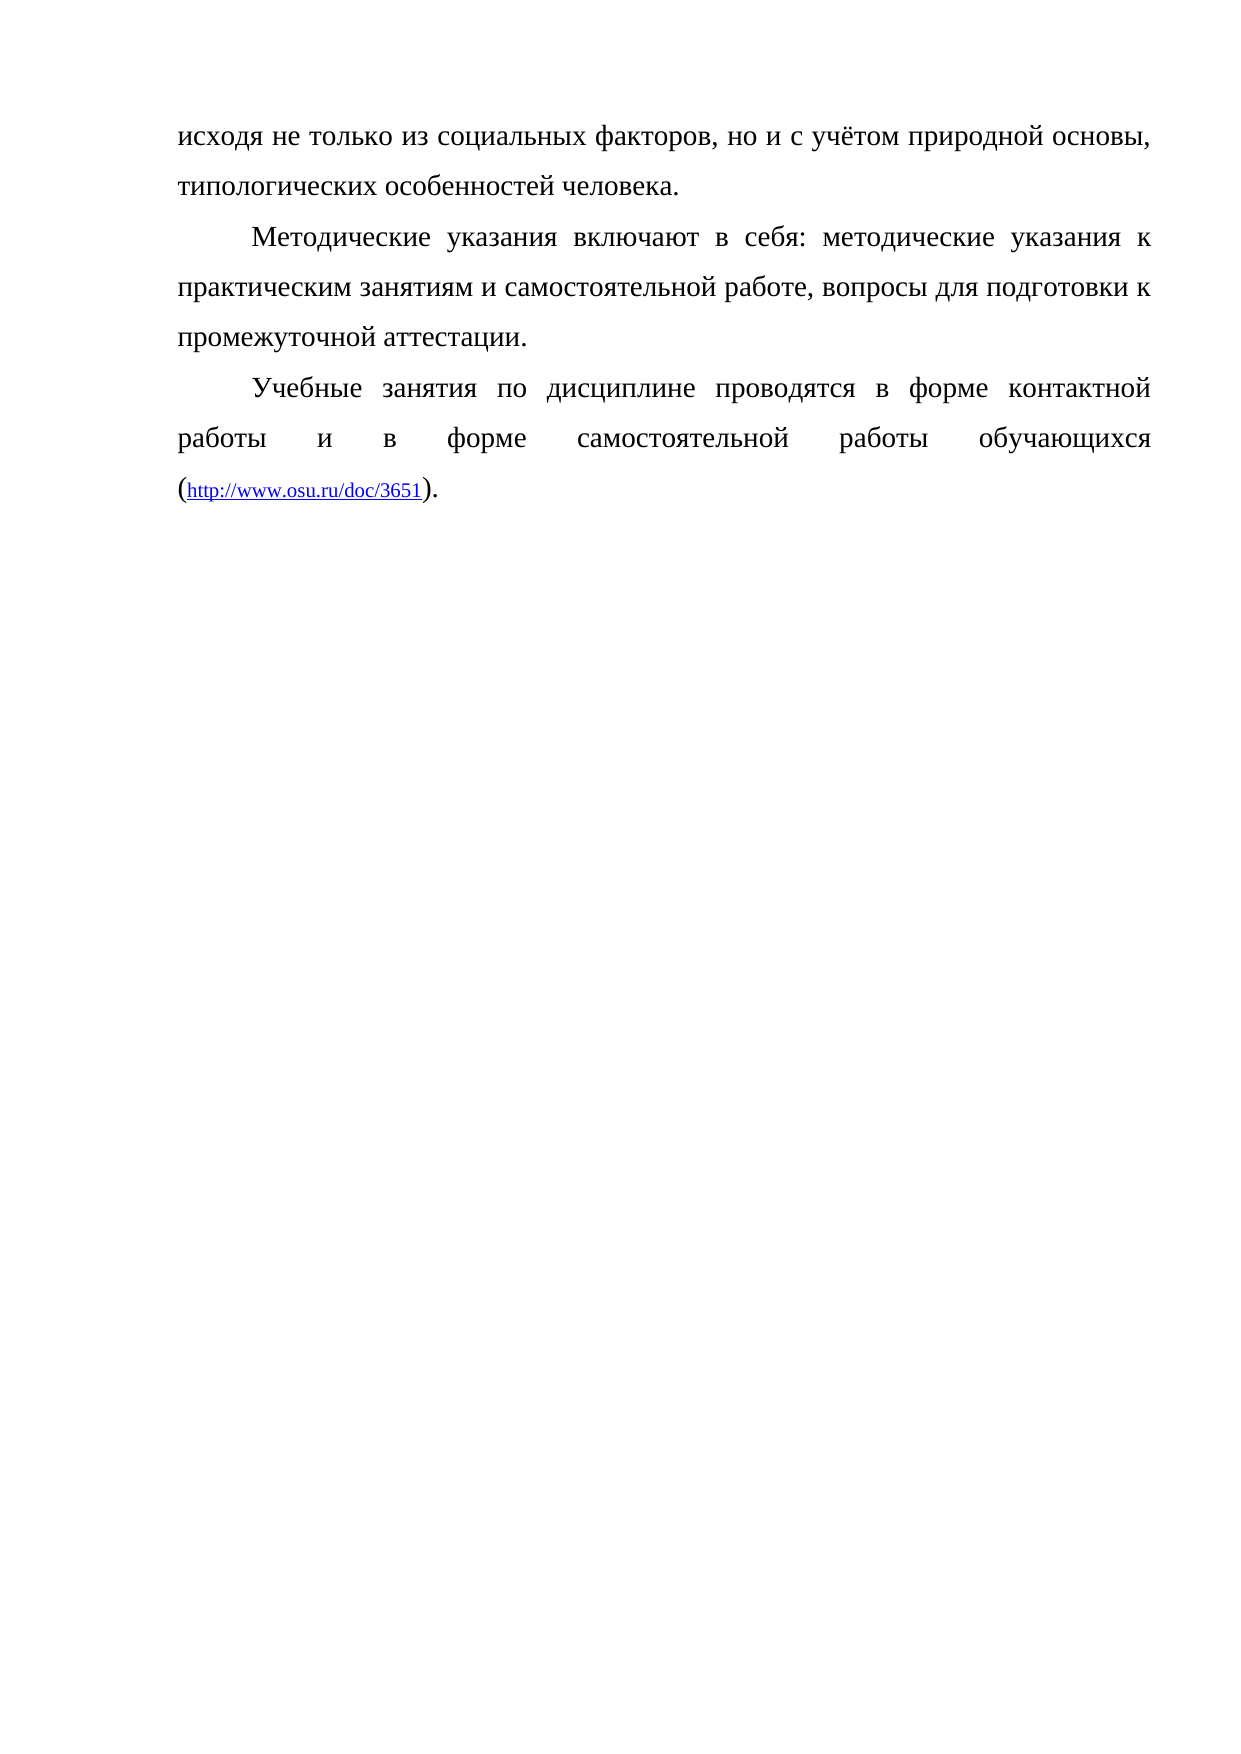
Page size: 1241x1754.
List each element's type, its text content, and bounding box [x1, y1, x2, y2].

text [177, 118, 1152, 202]
text Учебные занятия по дисциплине проводятся в форме контактной работы и в форме самостоятельной работы обучающихся (http://www.osu.ru/doc/3651). [177, 370, 1152, 420]
text Учебные занятия по дисциплине проводятся в форме контактной работы и в форме самостоятельной работы обучающихся (http://www.osu.ru/doc/3651). [177, 453, 1152, 504]
text Методические указания включают в себя: методические указания к практическим занятиям и самостоятельной работе, вопросы для подготовки к промежуточной аттестации. [177, 219, 1152, 353]
